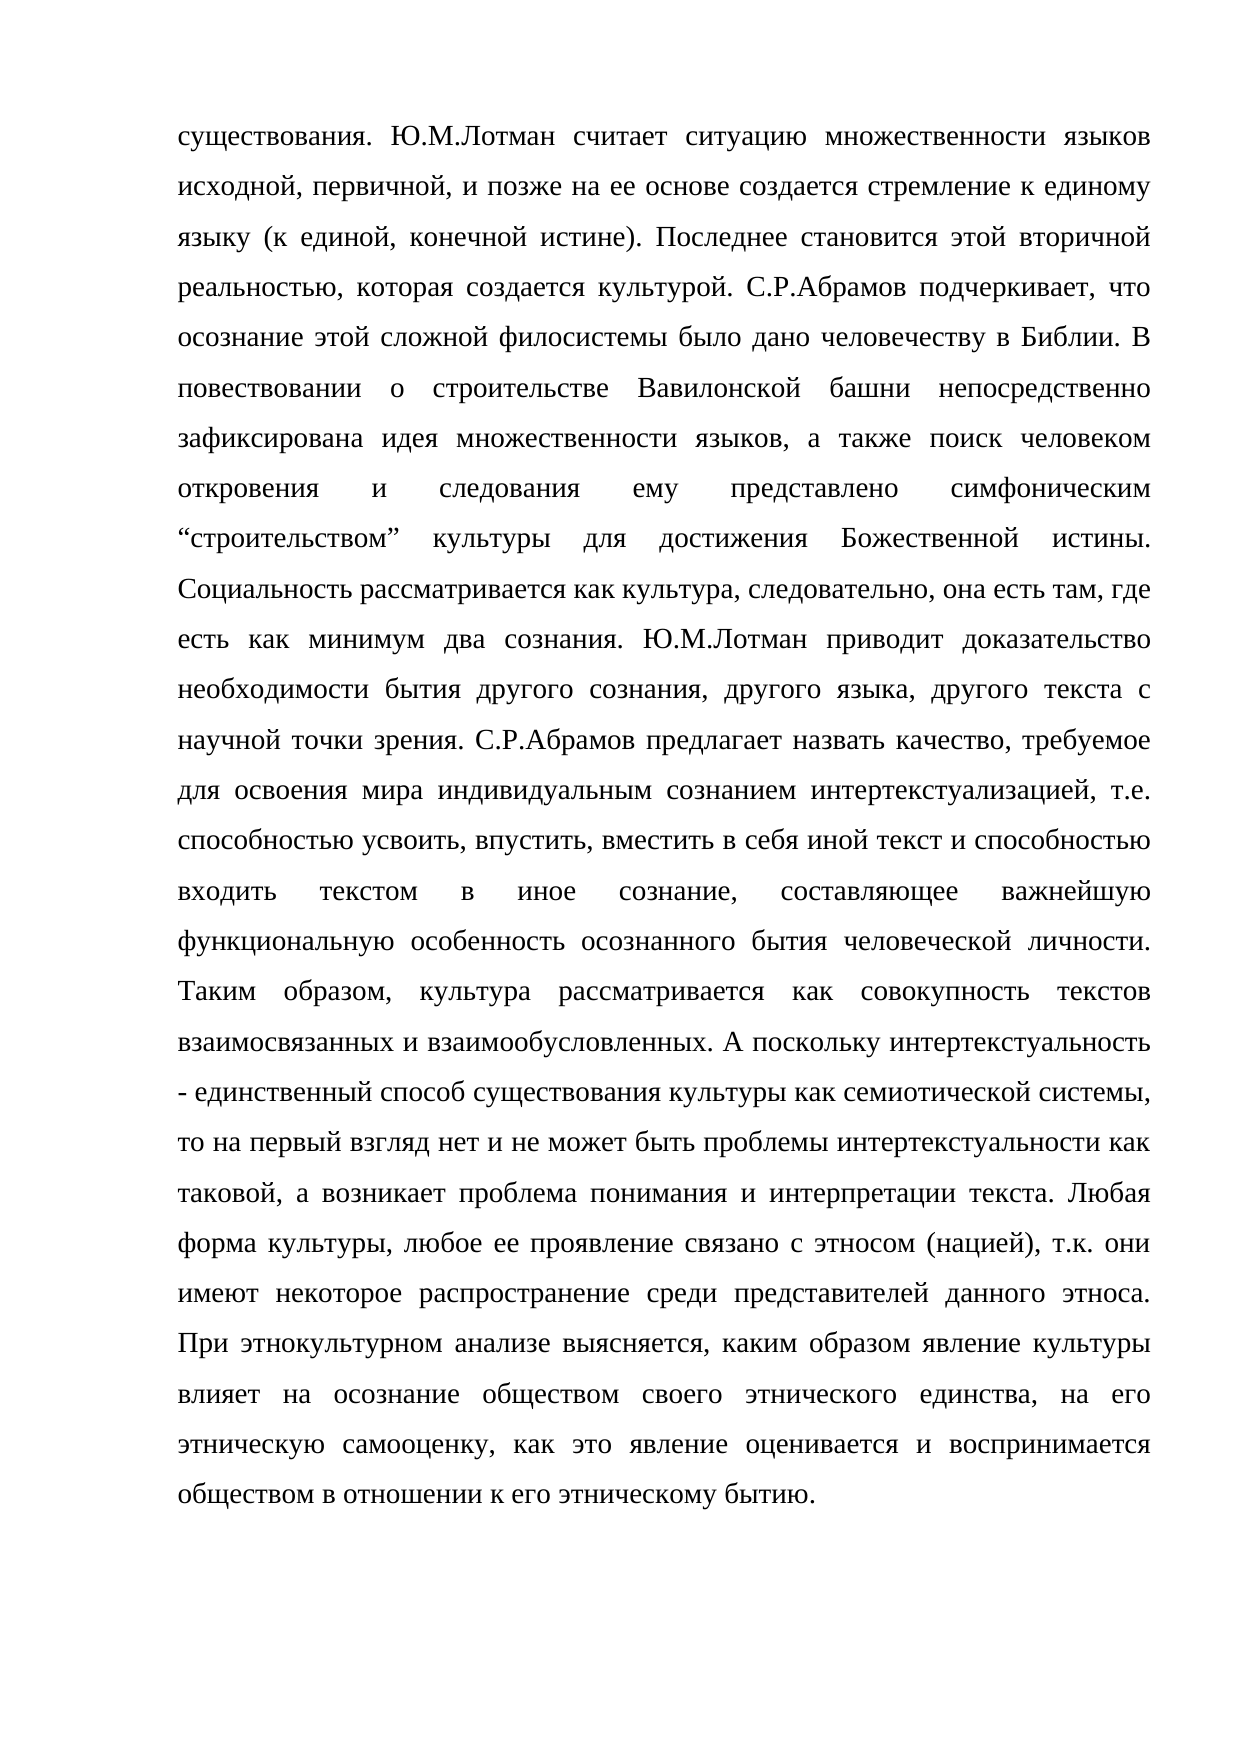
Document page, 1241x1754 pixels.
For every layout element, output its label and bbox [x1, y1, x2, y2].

text [177, 118, 1152, 1510]
